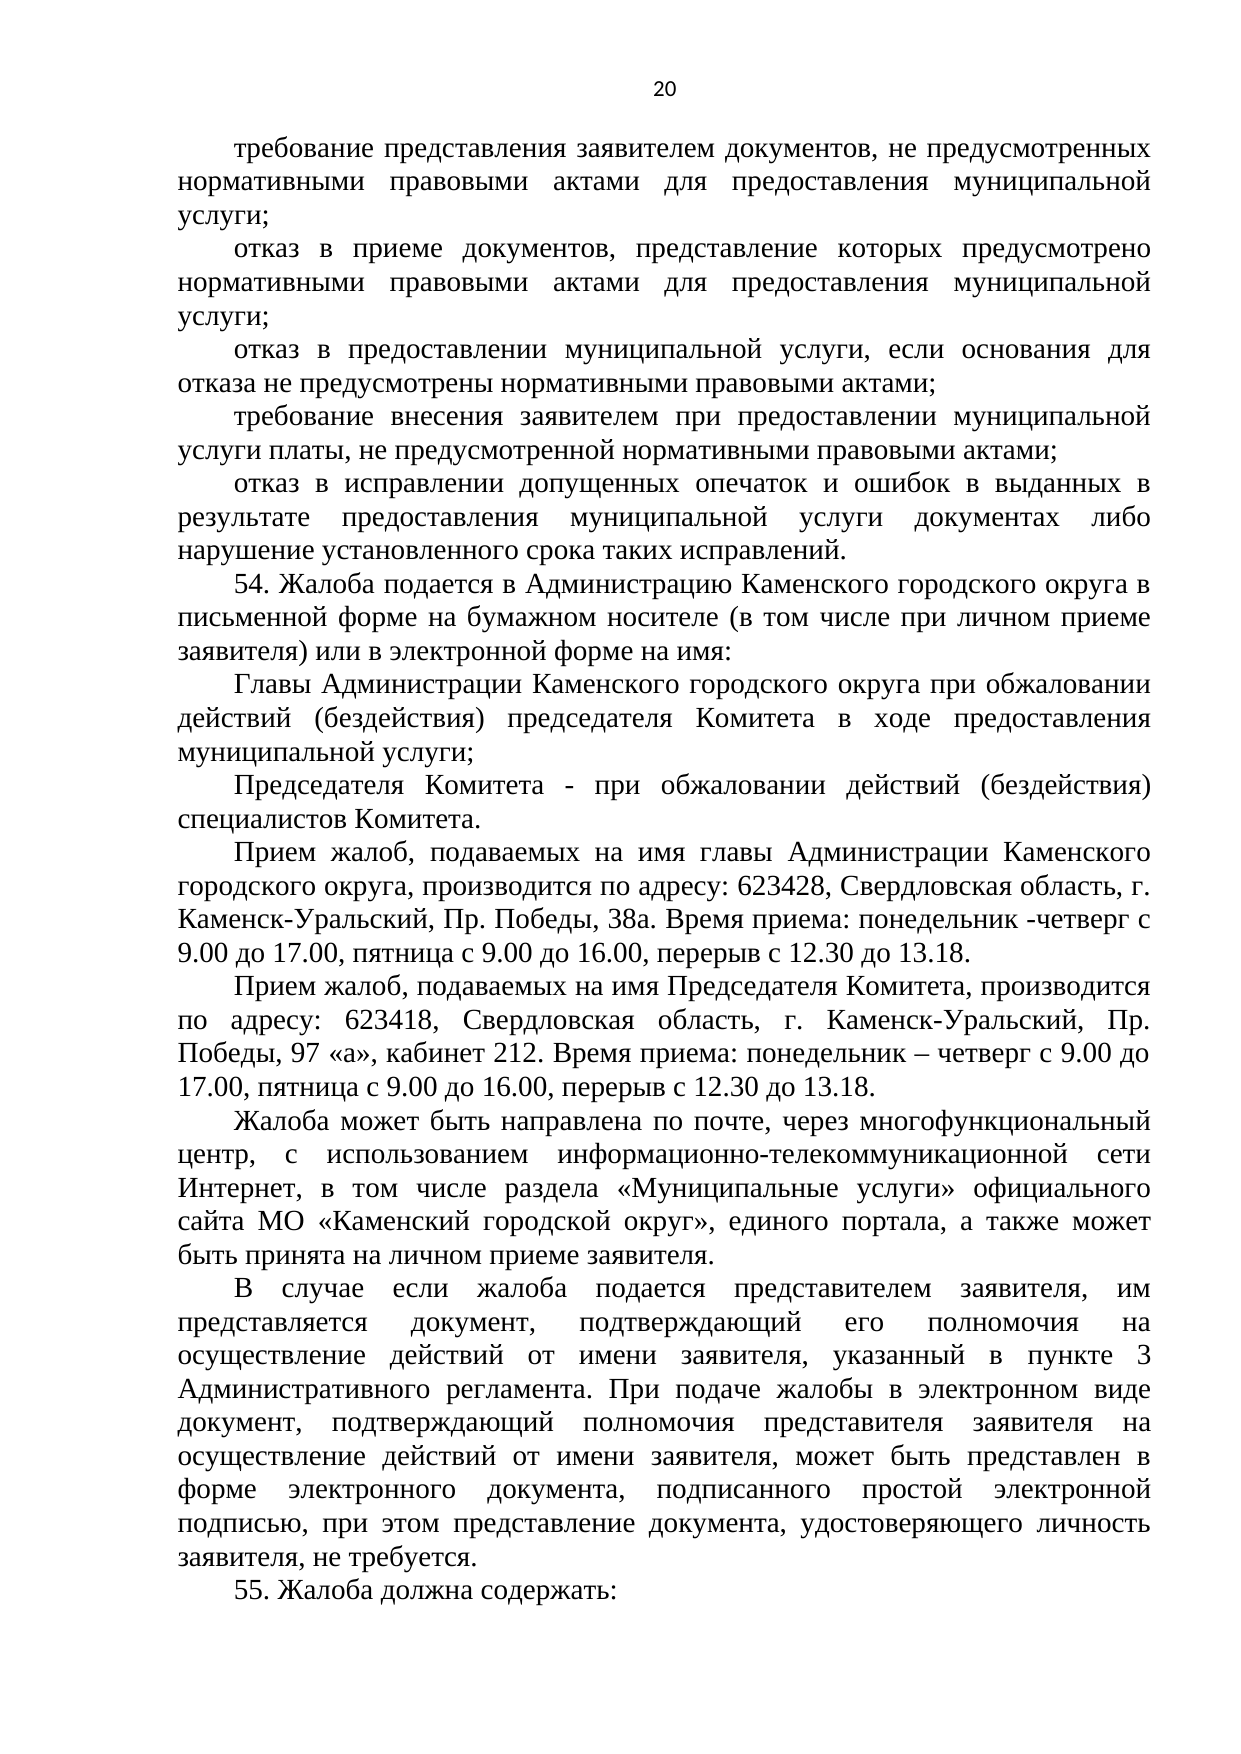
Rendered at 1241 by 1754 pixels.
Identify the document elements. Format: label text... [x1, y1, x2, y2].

text Прием жалоб, подаваемых на имя Председателя Комитета, производится по адресу: 623418, Свердловская область, г. Каменск-Уральский, Пр. Победы, 97 «а», кабинет 212. Время приема: понедельник – четверг с 9.00 до 17.00, пятница с 9.00 до 16.00, перерыв с 12.30 до 13.18. [177, 968, 1152, 1103]
text 54. Жалоба подается в Администрацию Каменского городского округа в письменной форме на бумажном носителе (в том числе при личном приеме заявителя) или в электронной форме на имя: [177, 566, 1152, 667]
text Председателя Комитета - при обжаловании действий (бездействия) специалистов Комитета. [177, 767, 1152, 834]
text Прием жалоб, подаваемых на имя главы Администрации Каменского городского округа, производится по адресу: 623428, Свердловская область, г. Каменск-Уральский, Пр. Победы, 38а. Время приема: понедельник -четверг с 9.00 до 17.00, пятница с 9.00 до 16.00, перерыв с 12.30 до 13.18. [177, 834, 1152, 968]
text Главы Администрации Каменского городского округа при обжаловании действий (бездействия) председателя Комитета в ходе предоставления муниципальной услуги; [177, 667, 1152, 767]
text отказ в предоставлении муниципальной услуги, если основания для отказа не предусмотрены нормативными правовыми актами; [177, 331, 1152, 398]
text требование внесения заявителем при предоставлении муниципальной услуги платы, не предусмотренной нормативными правовыми актами; [177, 398, 1152, 465]
text 55. Жалоба должна содержать: [177, 1572, 1152, 1606]
text В случае если жалоба подается представителем заявителя, им представляется документ, подтверждающий его полномочия на осуществление действий от имени заявителя, указанный в пункте 3 Административного регламента. При подаче жалобы в электронном виде документ, подтверждающий полномочия представителя заявителя на осуществление действий от имени заявителя, может быть представлен в форме электронного документа, подписанного простой электронной подписью, при этом представление документа, удостоверяющего личность заявителя, не требуется. [177, 1270, 1152, 1572]
text отказ в исправлении допущенных опечаток и ошибок в выданных в результате предоставления муниципальной услуги документах либо нарушение установленного срока таких исправлений. [177, 465, 1152, 566]
text требование представления заявителем документов, не предусмотренных нормативными правовыми актами для предоставления муниципальной услуги; [177, 130, 1152, 231]
text Жалоба может быть направлена по почте, через многофункциональный центр, с использованием информационно-телекоммуникационной сети Интернет, в том числе раздела «Муниципальные услуги» официального сайта МО «Каменский городской округ», единого портала, а также может быть принята на личном приеме заявителя. [177, 1103, 1152, 1270]
text отказ в приеме документов, представление которых предусмотрено нормативными правовыми актами для предоставления муниципальной услуги; [177, 231, 1152, 331]
